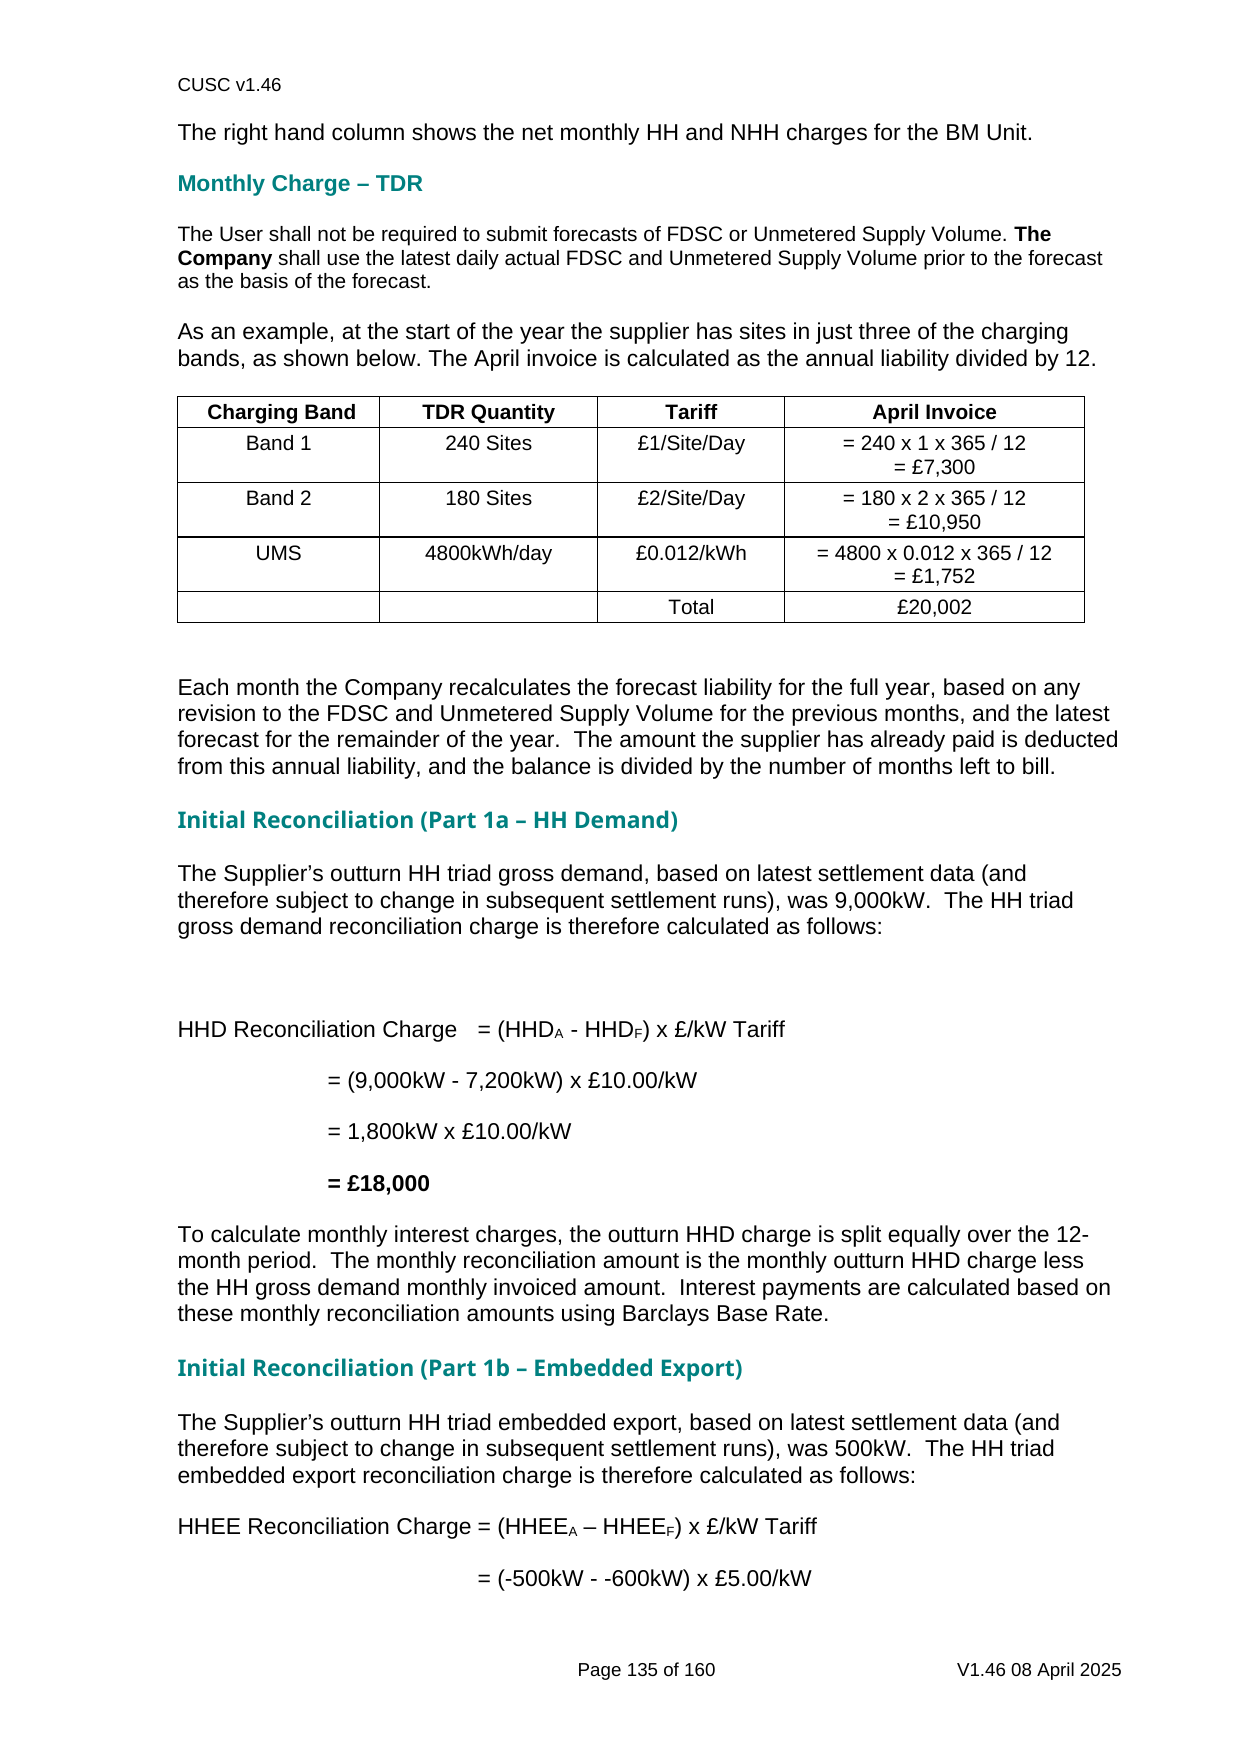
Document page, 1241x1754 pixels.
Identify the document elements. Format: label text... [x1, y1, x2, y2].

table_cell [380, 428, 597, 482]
text HHEE Reconciliation Charge = (HHEEA – HHEEF) x £/kW Tariff [177, 1513, 1121, 1539]
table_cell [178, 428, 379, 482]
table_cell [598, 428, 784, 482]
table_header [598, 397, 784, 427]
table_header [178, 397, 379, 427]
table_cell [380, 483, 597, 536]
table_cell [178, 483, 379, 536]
subtitle Initial Reconciliation (Part 1b – Embedded Export) [177, 1351, 1121, 1383]
text The Supplier’s outturn HH triad gross demand, based on latest settlement data (and therefore subject to change in subsequent settlement runs), was 9,000kW. The HH triad gross demand reconciliation charge is therefore calculated as follows: [177, 860, 1121, 939]
text = (-500kW - -600kW) x £5.00/kW [177, 1564, 1121, 1591]
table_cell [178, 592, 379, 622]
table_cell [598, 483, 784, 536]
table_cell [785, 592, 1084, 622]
subtitle Initial Reconciliation (Part 1a – HH Demand) [177, 804, 1121, 835]
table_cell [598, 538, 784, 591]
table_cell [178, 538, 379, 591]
text HHD Reconciliation Charge = (HHDA - HHDF) x £/kW Tariff [177, 1016, 1121, 1042]
text = £18,000 [177, 1170, 1121, 1196]
text As an example, at the start of the year the supplier has sites in just three of the charging bands, as shown below. The April invoice is calculated as the annual liability divided by 12. [177, 318, 1121, 371]
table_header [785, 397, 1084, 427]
text The right hand column shows the net monthly HH and NHH charges for the BM Unit. [177, 119, 1121, 145]
text Each month the Company recalculates the forecast liability for the full year, based on any revision to the FDSC and Unmetered Supply Volume for the previous months, and the latest forecast for the remainder of the year. The amount the supplier has already paid is deducted from this annual liability, and the balance is divided by the number of months left to bill. [177, 673, 1121, 779]
text The Supplier’s outturn HH triad embedded export, based on latest settlement data (and therefore subject to change in subsequent settlement runs), was 500kW. The HH triad embedded export reconciliation charge is therefore calculated as follows: [177, 1409, 1121, 1488]
text The User shall not be required to submit forecasts of FDSC or Unmetered Supply Volume. The Company shall use the latest daily actual FDSC and Unmetered Supply Volume prior to the forecast as the basis of the forecast. [177, 221, 1121, 293]
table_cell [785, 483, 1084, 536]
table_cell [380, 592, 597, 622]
text To calculate monthly interest charges, the outturn HHD charge is split equally over the 12-month period. The monthly reconciliation amount is the monthly outturn HHD charge less the HH gross demand monthly invoiced amount. Interest payments are calculated based on these monthly reconciliation amounts using Barclays Base Rate. [177, 1221, 1121, 1326]
text = (9,000kW - 7,200kW) x £10.00/kW [177, 1067, 1121, 1093]
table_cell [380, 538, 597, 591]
text Monthly Charge – TDR [177, 170, 1121, 196]
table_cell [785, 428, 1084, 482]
text = 1,800kW x £10.00/kW [177, 1118, 1121, 1145]
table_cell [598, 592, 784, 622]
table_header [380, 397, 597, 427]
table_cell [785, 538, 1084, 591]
